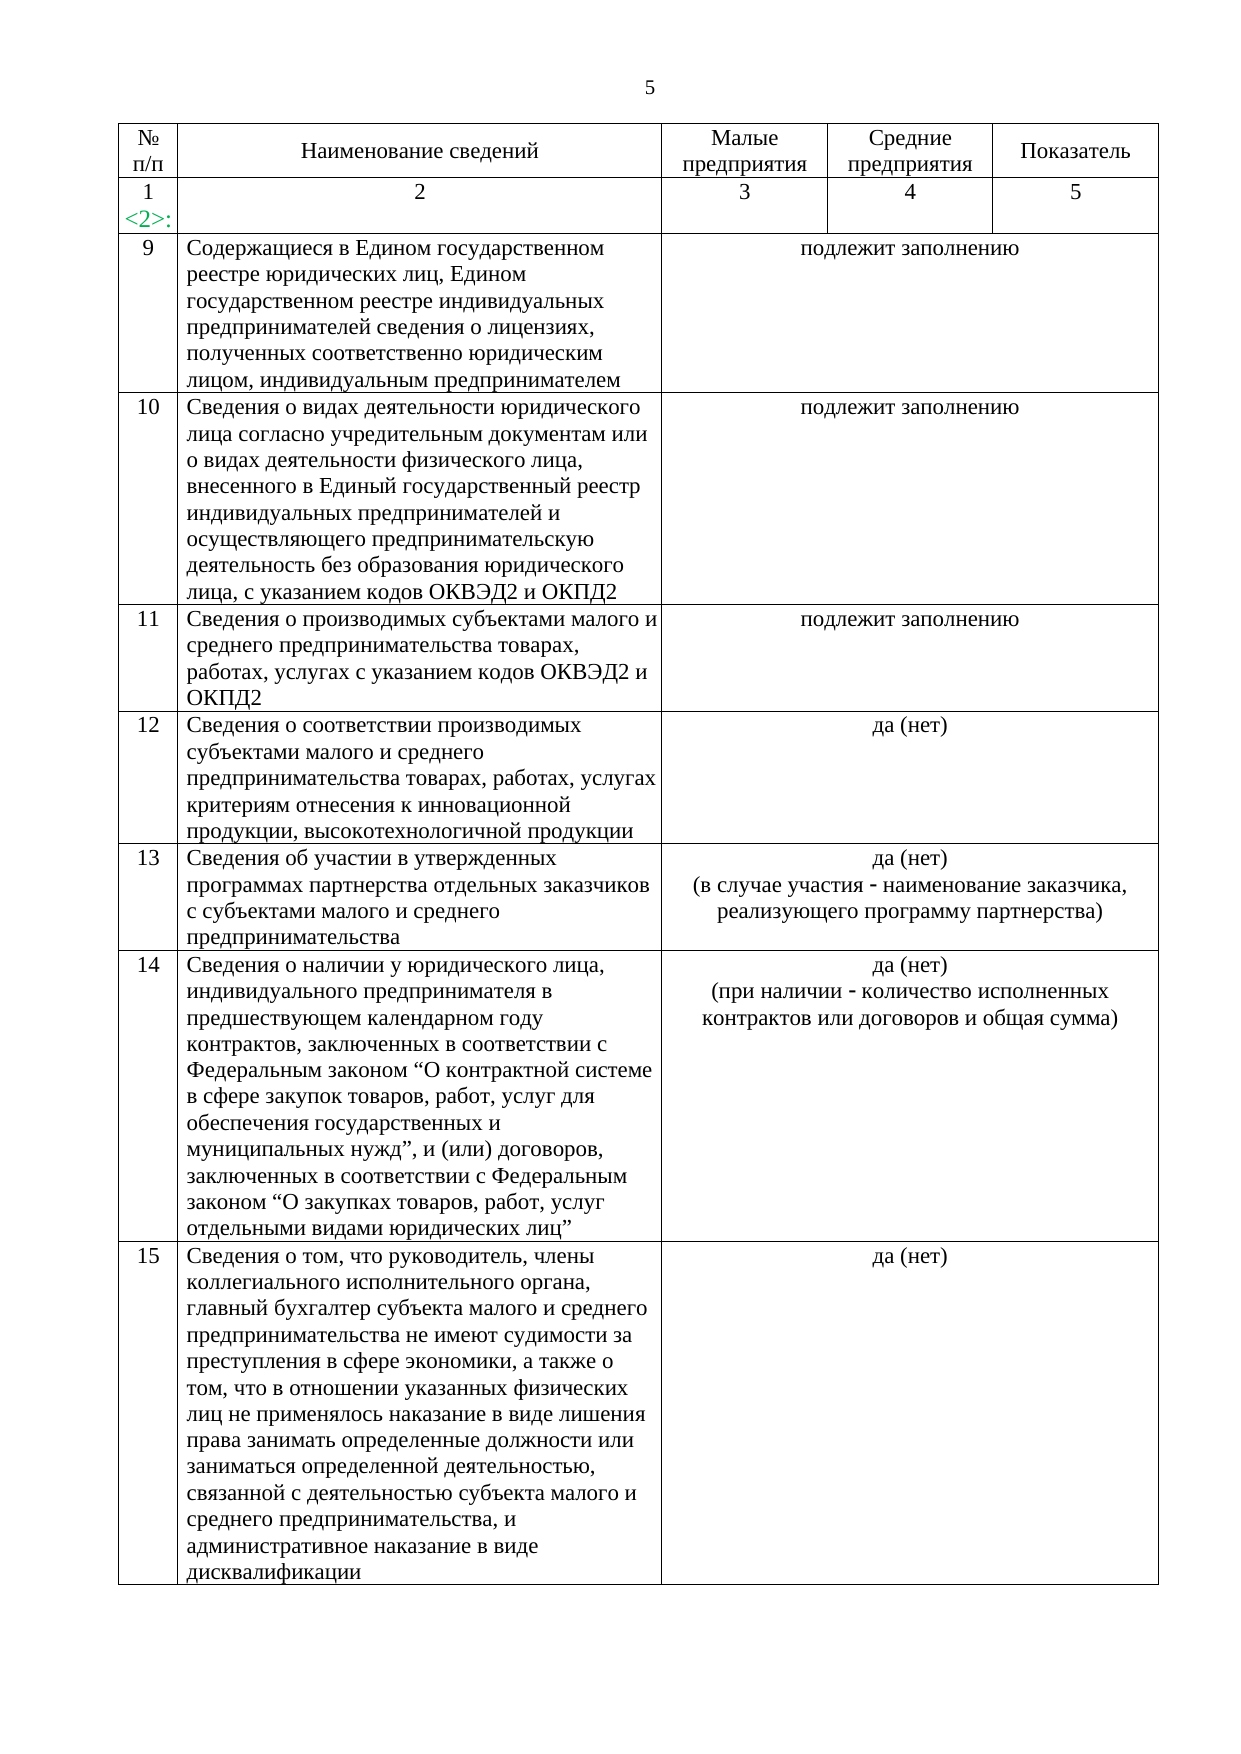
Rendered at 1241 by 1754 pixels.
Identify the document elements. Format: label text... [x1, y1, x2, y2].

table_cell 13 [119, 844, 177, 950]
table_cell Содержащиеся в Едином государственном реестре юридических лиц, Едином государственном реестре индивидуальных предпринимателей сведения о лицензиях, полученных соответственно юридическим лицом, индивидуальным предпринимателем [178, 234, 661, 392]
table_cell Сведения о том, что руководитель, члены коллегиального исполнительного органа, главный бухгалтер субъекта малого и среднего предпринимательства не имеют судимости за преступления в сфере экономики, а также о том, что в отношении указанных физических лиц не применялось наказание в виде лишения права занимать определенные должности или заниматься определенной деятельностью, связанной с деятельностью субъекта малого и среднего предпринимательства, и административное наказание в виде дисквалификации [178, 1242, 661, 1584]
table_header № п/п [119, 124, 177, 177]
table_cell Сведения о соответствии производимых субъектами малого и среднего предпринимательства товарах, работах, услугах критериям отнесения к инновационной продукции, высокотехнологичной продукции [178, 712, 661, 843]
table_header Малые предприятия [662, 124, 827, 177]
table_cell подлежит заполнению [662, 605, 1158, 711]
table_cell подлежит заполнению [662, 393, 1158, 604]
table_cell Сведения об участии в утвержденных программах партнерства отдельных заказчиков с субъектами малого и среднего предпринимательства [178, 844, 661, 950]
table_cell 12 [119, 712, 177, 843]
table_cell 14 [119, 951, 177, 1241]
table_cell да (нет) (в случае участия наименование заказчика, реализующего программу партнерства) [662, 844, 1158, 950]
table_cell да (нет) [662, 712, 1158, 843]
table_cell да (нет) (при наличии количество исполненных контрактов или договоров и общая сумма) [662, 951, 1158, 1241]
table_cell 15 [119, 1242, 177, 1584]
table_cell 9 [119, 234, 177, 392]
table_cell да (нет) [662, 1242, 1158, 1584]
table_cell 5 [993, 178, 1158, 233]
table_cell подлежит заполнению [662, 234, 1158, 392]
table_cell 1 <2>: [119, 178, 177, 233]
table_header Наименование сведений [178, 124, 661, 177]
table_cell Сведения о видах деятельности юридического лица согласно учредительным документам или о видах деятельности физического лица, внесенного в Единый государственный реестр индивидуальных предпринимателей и осуществляющего предпринимательскую деятельность без образования юридического лица, с указанием кодов ОКВЭД2 и ОКПД2 [178, 393, 661, 604]
table_cell Сведения о наличии у юридического лица, индивидуального предпринимателя в предшествующем календарном году контрактов, заключенных в соответствии с Федеральным законом “О контрактной системе в сфере закупок товаров, работ, услуг для обеспечения государственных и муниципальных нужд”, и (или) договоров, заключенных в соответствии с Федеральным законом “О закупках товаров, работ, услуг отдельными видами юридических лиц” [178, 951, 661, 1241]
table_cell Сведения о производимых субъектами малого и среднего предпринимательства товарах, работах, услугах с указанием кодов ОКВЭД2 и ОКПД2 [178, 605, 661, 711]
table_cell 2 [178, 178, 661, 233]
table_cell 11 [119, 605, 177, 711]
table_cell 10 [119, 393, 177, 604]
table_cell 4 [828, 178, 992, 233]
table_header Средние предприятия [828, 124, 992, 177]
table_cell 3 [662, 178, 827, 233]
table_header Показатель [993, 124, 1158, 177]
